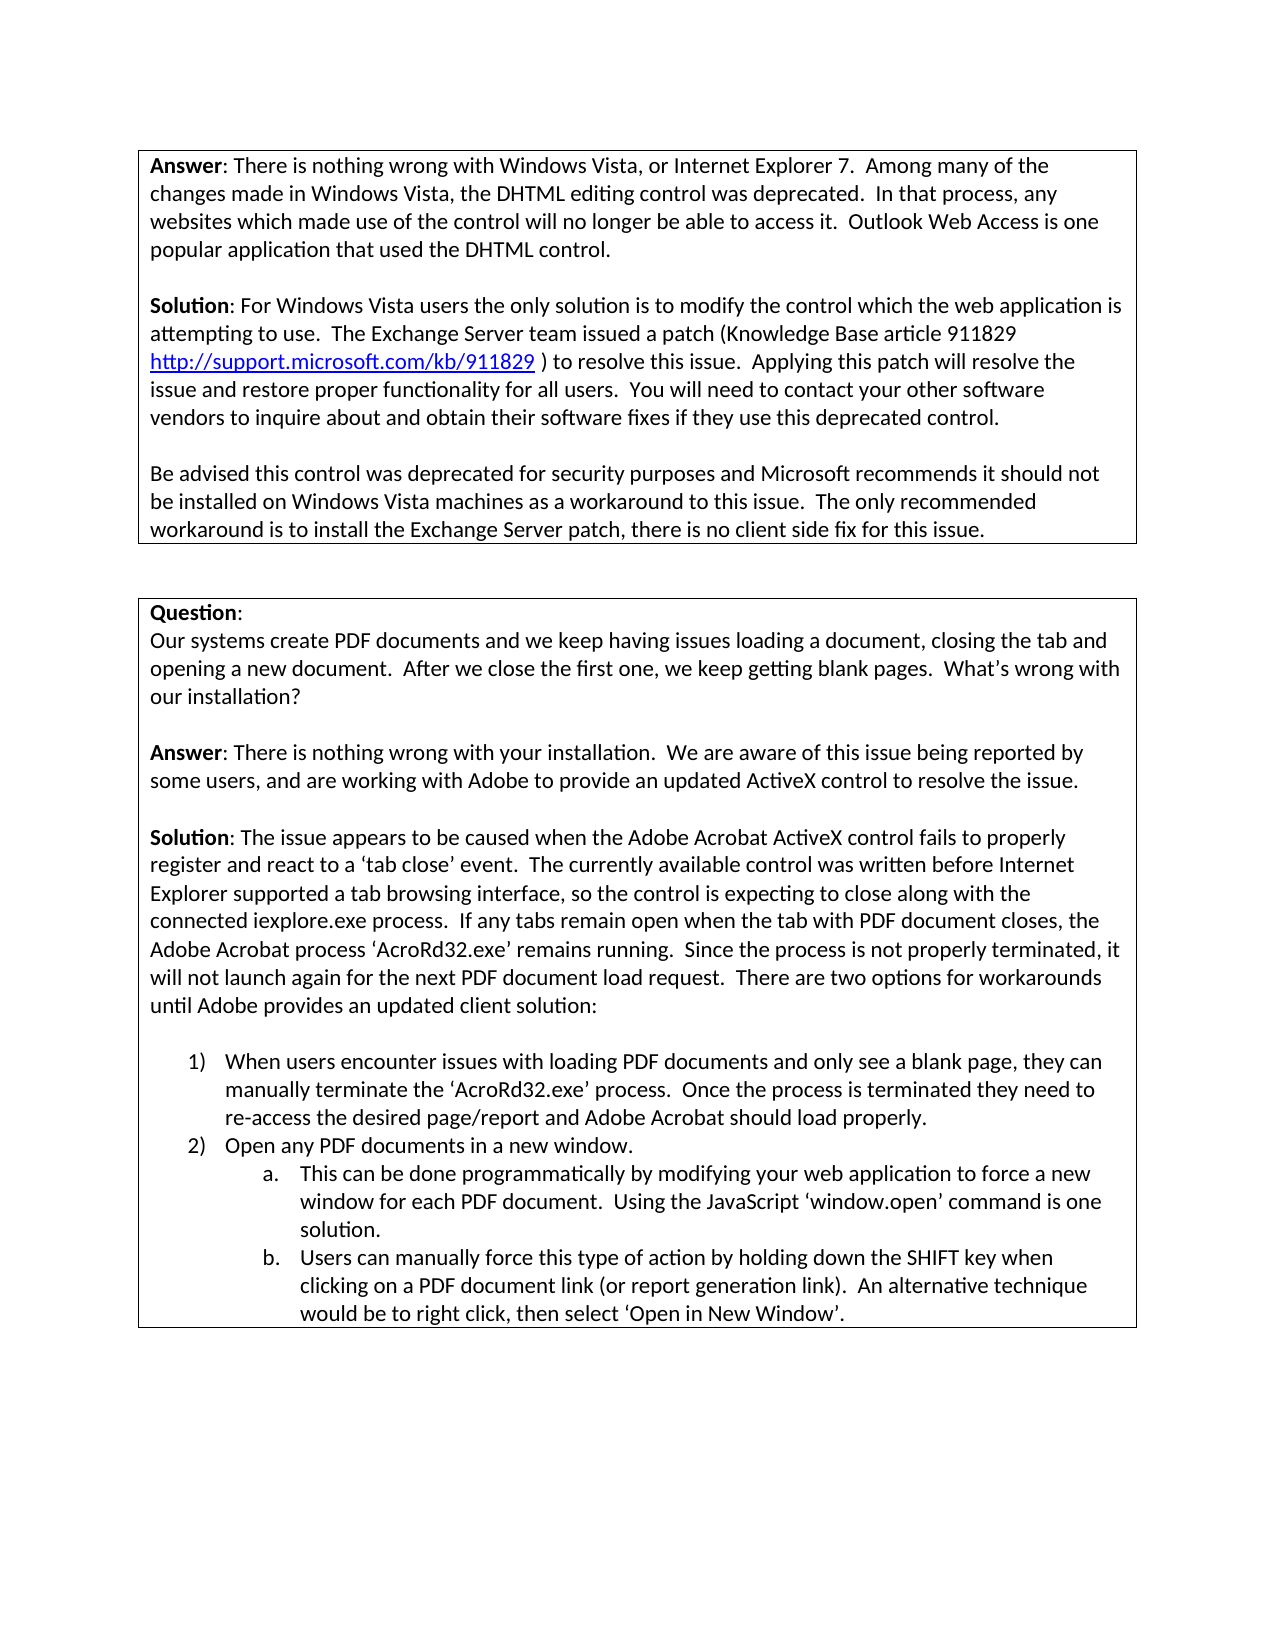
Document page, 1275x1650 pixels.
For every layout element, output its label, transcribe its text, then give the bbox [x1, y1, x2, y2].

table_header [139, 151, 1136, 543]
table_header Question: Our systems create PDF documents and we keep having issues loading a document, closing the tab and opening a new document. After we close the first one, we keep getting blank pages. What’s wrong with our installation? Answer: There is nothing wrong with your installation. We are aware of this issue being reported by some users, and are working with Adobe to provide an updated ActiveX control to resolve the issue. Solution: The issue appears to be caused when the Adobe Acrobat ActiveX control fails to properly register and react to a ‘tab close’ event. The currently available control was written before Internet Explorer supported a tab browsing interface, so the control is expecting to close along with the connected iexplore.exe process. If any tabs remain open when the tab with PDF document closes, the Adobe Acrobat process ‘AcroRd32.exe’ remains running. Since the process is not properly terminated, it will not launch again for the next PDF document load request. There are two options for workarounds until Adobe provides an updated client solution: When users encounter issues with loading PDF documents and only see a blank page, they can manually terminate the ‘AcroRd32.exe’ process. Once the process is terminated they need to re-access the desired page/report and Adobe Acrobat should load properly. Open any PDF documents in a new window. This can be done programmatically by modifying your web application to force a new window for each PDF document. Using the JavaScript ‘window.open’ command is one solution. Users can manually force this type of action by holding down the SHIFT key when clicking on a PDF document link (or report generation link). An alternative technique would be to right click, then select ‘Open in New Window’. [139, 599, 1136, 1327]
